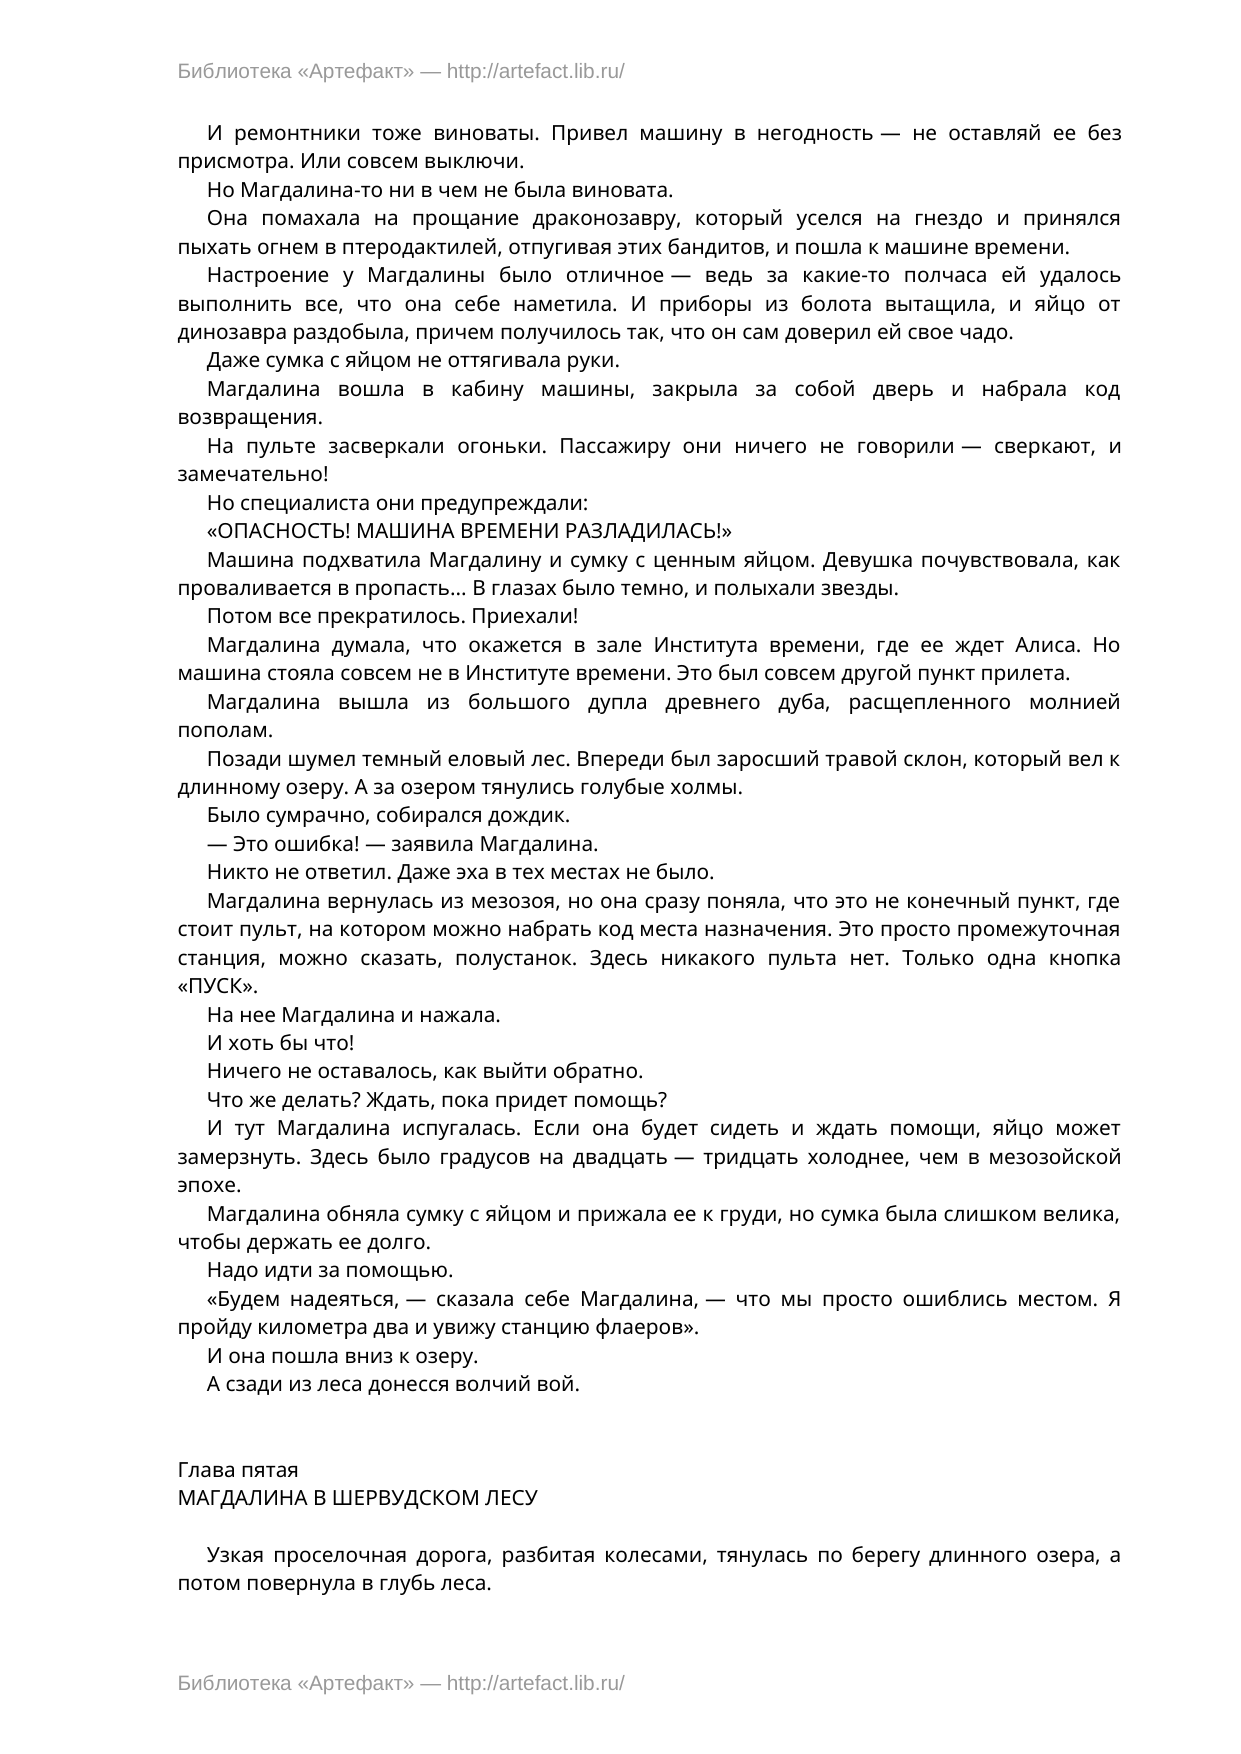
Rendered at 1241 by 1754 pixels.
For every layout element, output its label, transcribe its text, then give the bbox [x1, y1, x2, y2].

text А сзади из леса донесся волчий вой. [177, 1369, 1122, 1398]
text Но Магдалина-то ни в чем не была виновата. [177, 175, 1122, 203]
text Магдалина вернулась из мезозоя, но она сразу поняла, что это не конечный пункт, где стоит пульт, на котором можно набрать код места назначения. Это просто промежуточная станция, можно сказать, полустанок. Здесь никакого пульта нет. Только одна кнопка «ПУСК». [177, 886, 1122, 1000]
text Никто не ответил. Даже эха в тех местах не было. [177, 857, 1122, 886]
text Машина подхватила Магдалину и сумку с ценным яйцом. Девушка почувствовала, как проваливается в пропасть... В глазах было темно, и полыхали звезды. [177, 545, 1122, 602]
subtitle МАГДАЛИНА В ШЕРВУДСКОМ ЛЕСУ [177, 1483, 1122, 1512]
text «ОПАСНОСТЬ! МАШИНА ВРЕМЕНИ РАЗЛАДИЛАСЬ!» [177, 516, 1122, 545]
text — Это ошибка! — заявила Магдалина. [177, 829, 1122, 857]
text Магдалина вошла в кабину машины, закрыла за собой дверь и набрала код возвращения. [177, 374, 1122, 431]
text Магдалина вышла из большого дупла древнего дуба, расщепленного молнией пополам. [177, 687, 1122, 744]
text Настроение у Магдалины было отличное — ведь за какие-то полчаса ей удалось выполнить все, что она себе наметила. И приборы из болота вытащила, и яйцо от динозавра раздобыла, причем получилось так, что он сам доверил ей свое чадо. [177, 260, 1122, 346]
text Было сумрачно, собирался дождик. [177, 801, 1122, 829]
text Но специалиста они предупреждали: [177, 488, 1122, 516]
text Магдалина думала, что окажется в зале Института времени, где ее ждет Алиса. Но машина стояла совсем не в Институте времени. Это был совсем другой пункт прилета. [177, 630, 1122, 687]
text Ничего не оставалось, как выйти обратно. [177, 1057, 1122, 1085]
text Магдалина обняла сумку с яйцом и прижала ее к груди, но сумка была слишком велика, чтобы держать ее долго. [177, 1199, 1122, 1256]
text И хоть бы что! [177, 1028, 1122, 1057]
text Что же делать? Ждать, пока придет помощь? [177, 1085, 1122, 1113]
text «Будем надеяться, — сказала себе Магдалина, — что мы просто ошиблись местом. Я пройду километра два и увижу станцию флаеров». [177, 1284, 1122, 1341]
text И она пошла вниз к озеру. [177, 1341, 1122, 1369]
text Потом все прекратилось. Приехали! [177, 602, 1122, 630]
text Узкая проселочная дорога, разбитая колесами, тянулась по берегу длинного озера, а потом повернула в глубь леса. [177, 1540, 1122, 1597]
text Даже сумка с яйцом не оттягивала руки. [177, 346, 1122, 374]
text И тут Магдалина испугалась. Если она будет сидеть и ждать помощи, яйцо может замерзнуть. Здесь было градусов на двадцать — тридцать холоднее, чем в мезозойской эпохе. [177, 1113, 1122, 1199]
text Надо идти за помощью. [177, 1256, 1122, 1284]
text Она помахала на прощание драконозавру, который уселся на гнездо и принялся пыхать огнем в птеродактилей, отпугивая этих бандитов, и пошла к машине времени. [177, 203, 1122, 260]
text На пульте засверкали огоньки. Пассажиру они ничего не говорили — сверкают, и замечательно! [177, 431, 1122, 488]
subtitle Глава пятая [177, 1455, 1122, 1483]
text И ремонтники тоже виноваты. Привел машину в негодность — не оставляй ее без присмотра. Или совсем выключи. [177, 118, 1122, 175]
text На нее Магдалина и нажала. [177, 1000, 1122, 1028]
text Позади шумел темный еловый лес. Впереди был заросший травой склон, который вел к длинному озеру. А за озером тянулись голубые холмы. [177, 744, 1122, 801]
